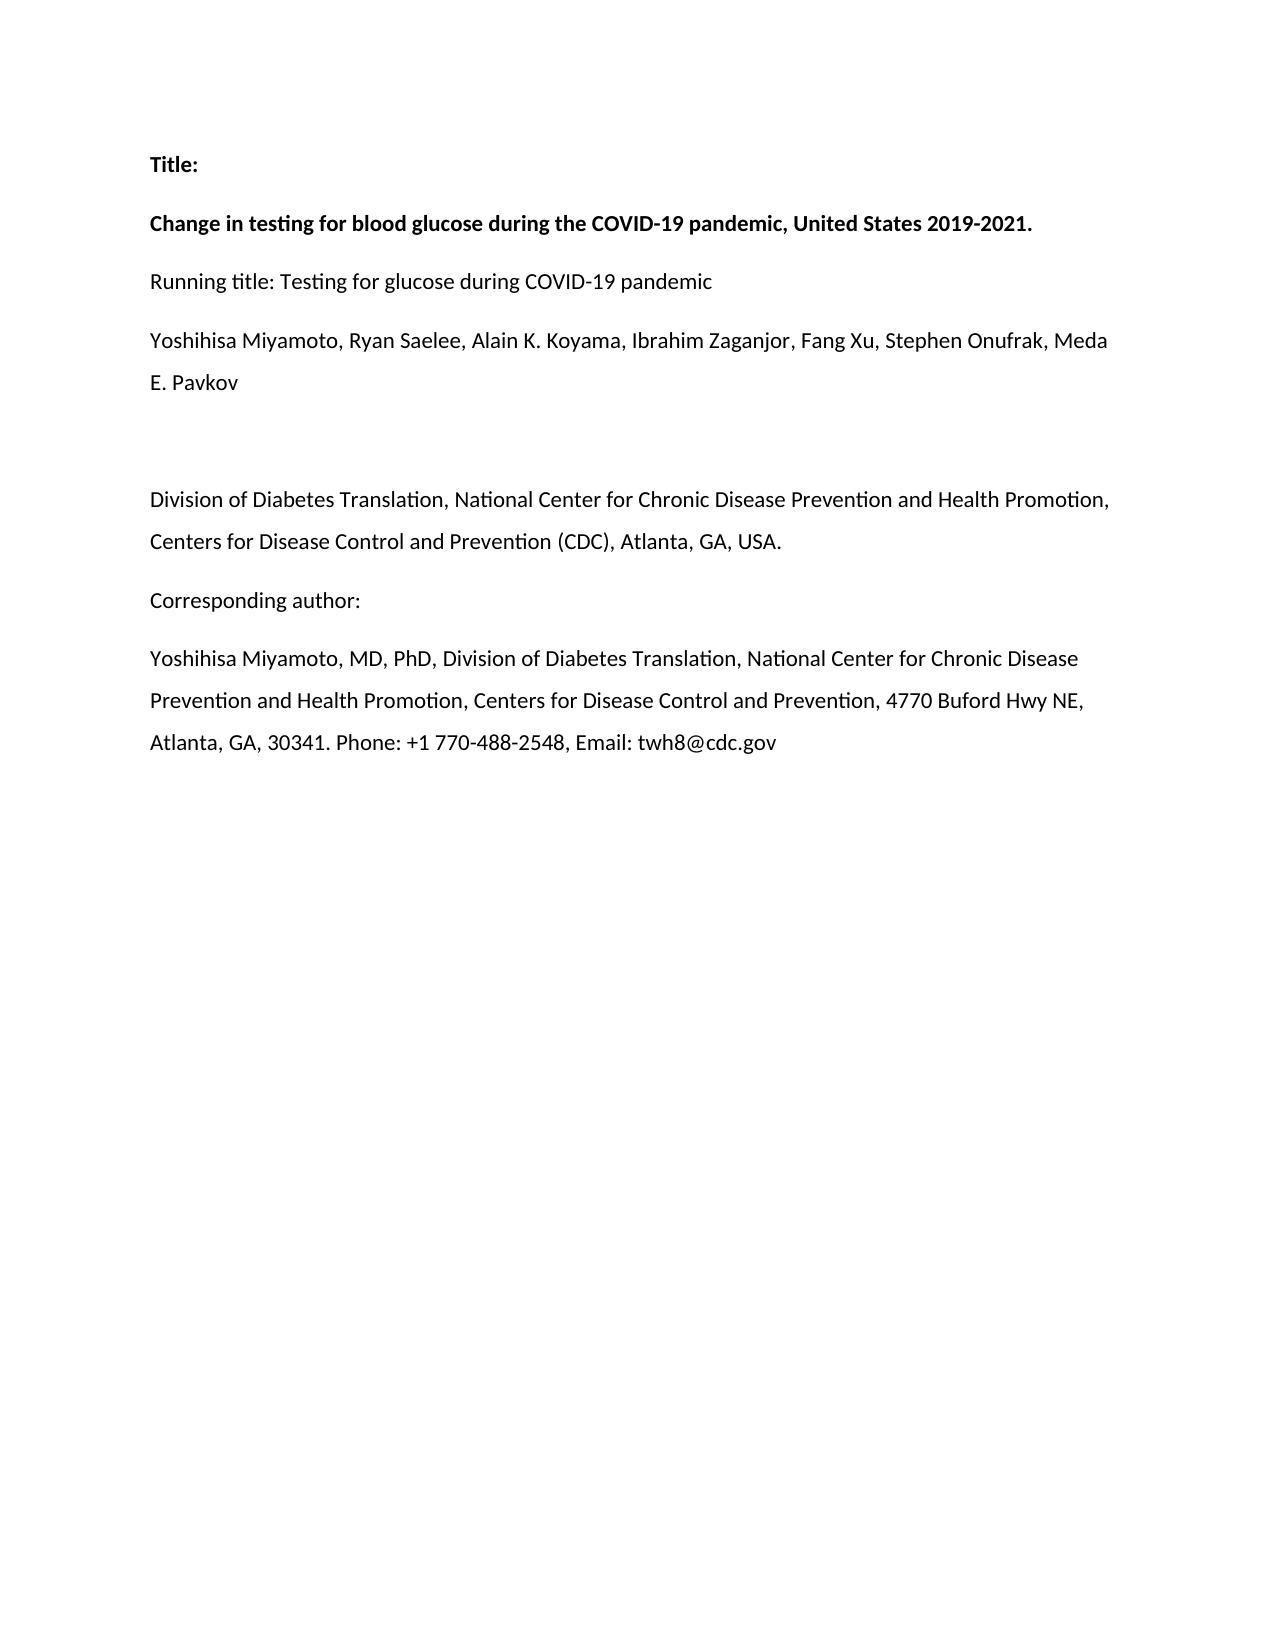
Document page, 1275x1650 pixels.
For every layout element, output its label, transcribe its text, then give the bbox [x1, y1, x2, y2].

text Yoshihisa Miyamoto, Ryan Saelee, Alain K. Koyama, Ibrahim Zaganjor, Fang Xu, Stephen Onufrak, Meda E. Pavkov [150, 326, 1125, 396]
text Yoshihisa Miyamoto, MD, PhD, Division of Diabetes Translation, National Center for Chronic Disease Prevention and Health Promotion, Centers for Disease Control and Prevention, 4770 Buford Hwy NE, Atlanta, GA, 30341. Phone: +1 770-488-2548, Email: twh8@cdc.gov [150, 644, 1125, 756]
text Title: [150, 150, 1125, 178]
text Change in testing for blood glucose during the COVID-19 pandemic, United States 2019-2021. [150, 209, 1125, 237]
text Running title: Testing for glucose during COVID-19 pandemic [150, 267, 1125, 295]
text Division of Diabetes Translation, National Center for Chronic Disease Prevention and Health Promotion, Centers for Disease Control and Prevention (CDC), Atlanta, GA, USA. [150, 485, 1125, 555]
text Corresponding author: [150, 586, 1125, 614]
